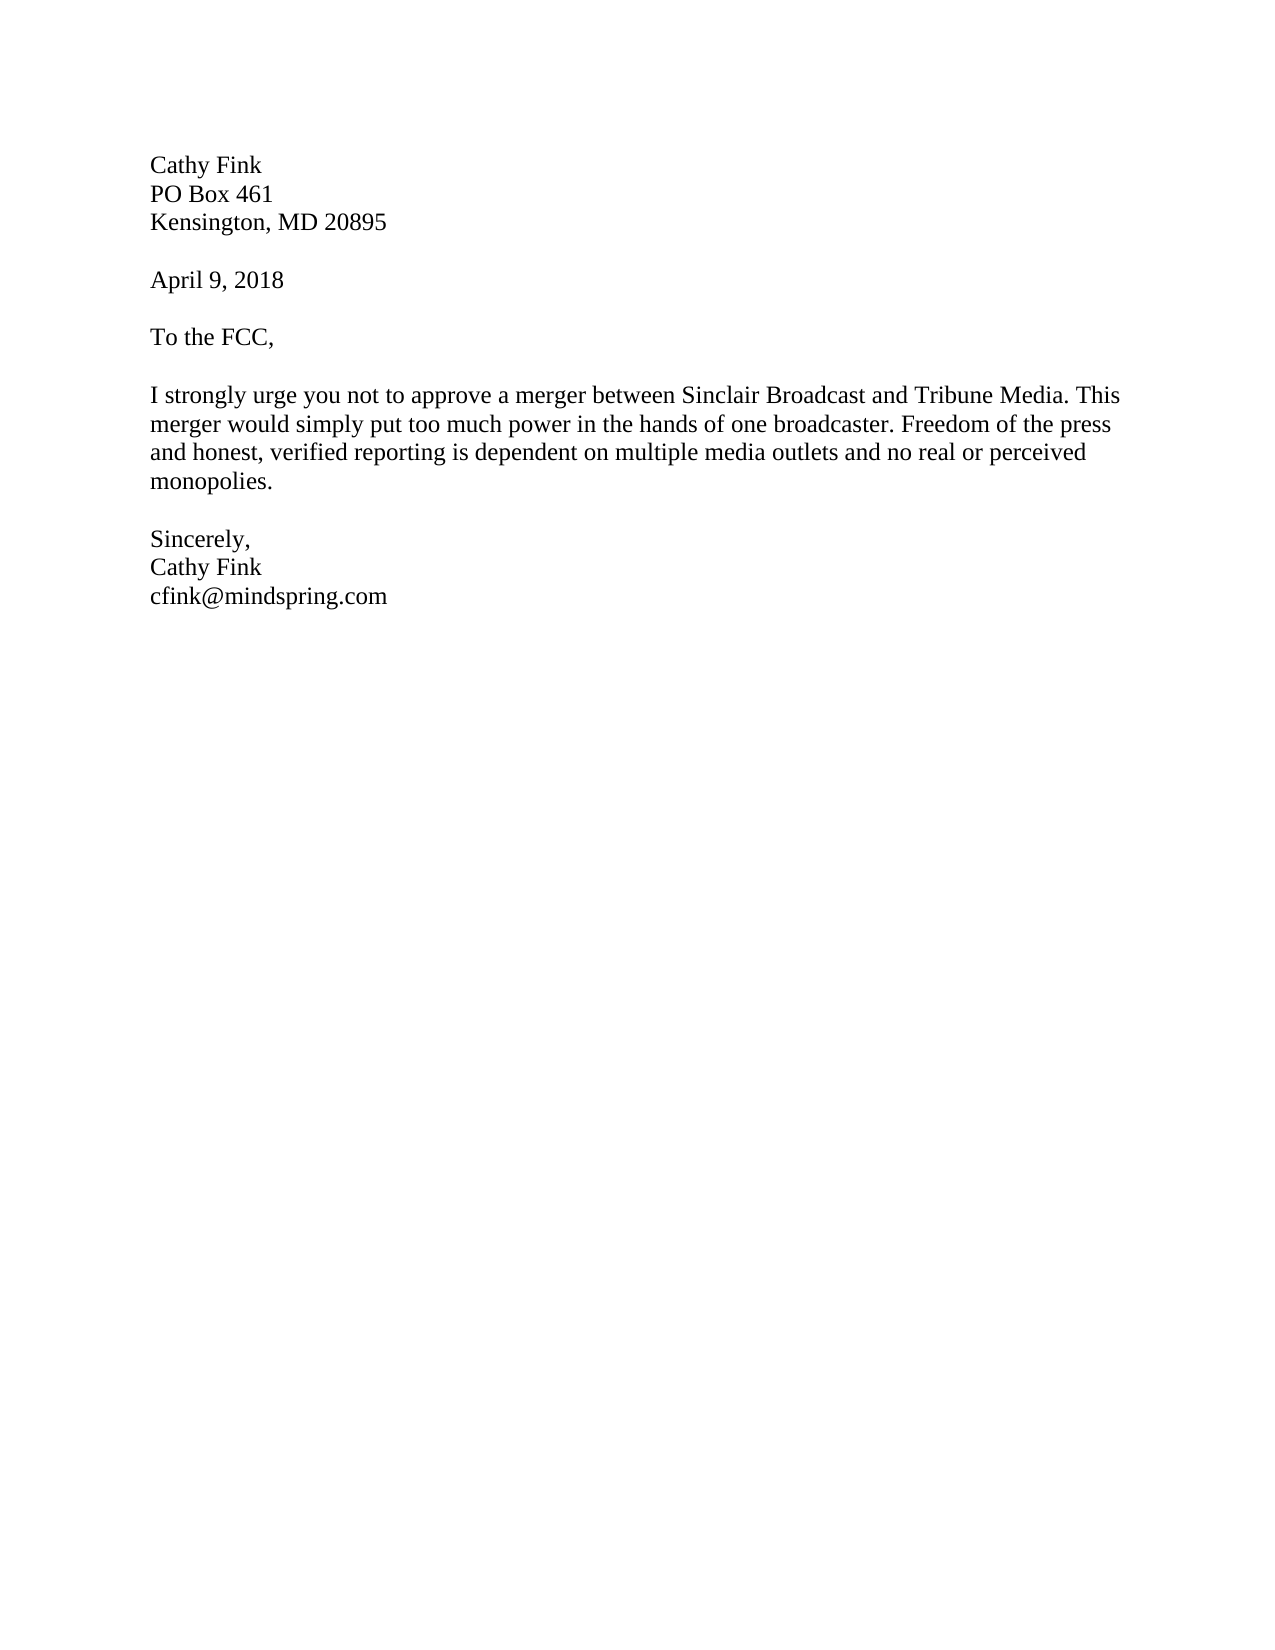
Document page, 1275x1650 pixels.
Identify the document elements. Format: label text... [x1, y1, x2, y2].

text I strongly urge you not to approve a merger between Sinclair Broadcast and Tribune Media. This merger would simply put too much power in the hands of one broadcaster. Freedom of the press and honest, verified reporting is dependent on multiple media outlets and no real or perceived monopolies. [150, 380, 1125, 495]
text cfink@mindspring.com [150, 581, 1125, 610]
text April 9, 2018 [150, 265, 1125, 294]
text PO Box 461 [150, 179, 1125, 207]
text To the FCC, [150, 322, 1125, 351]
text Sincerely, [150, 524, 1125, 552]
text Kensington, MD 20895 [150, 207, 1125, 236]
text Cathy Fink [150, 552, 1125, 581]
text Cathy Fink [150, 150, 1125, 179]
